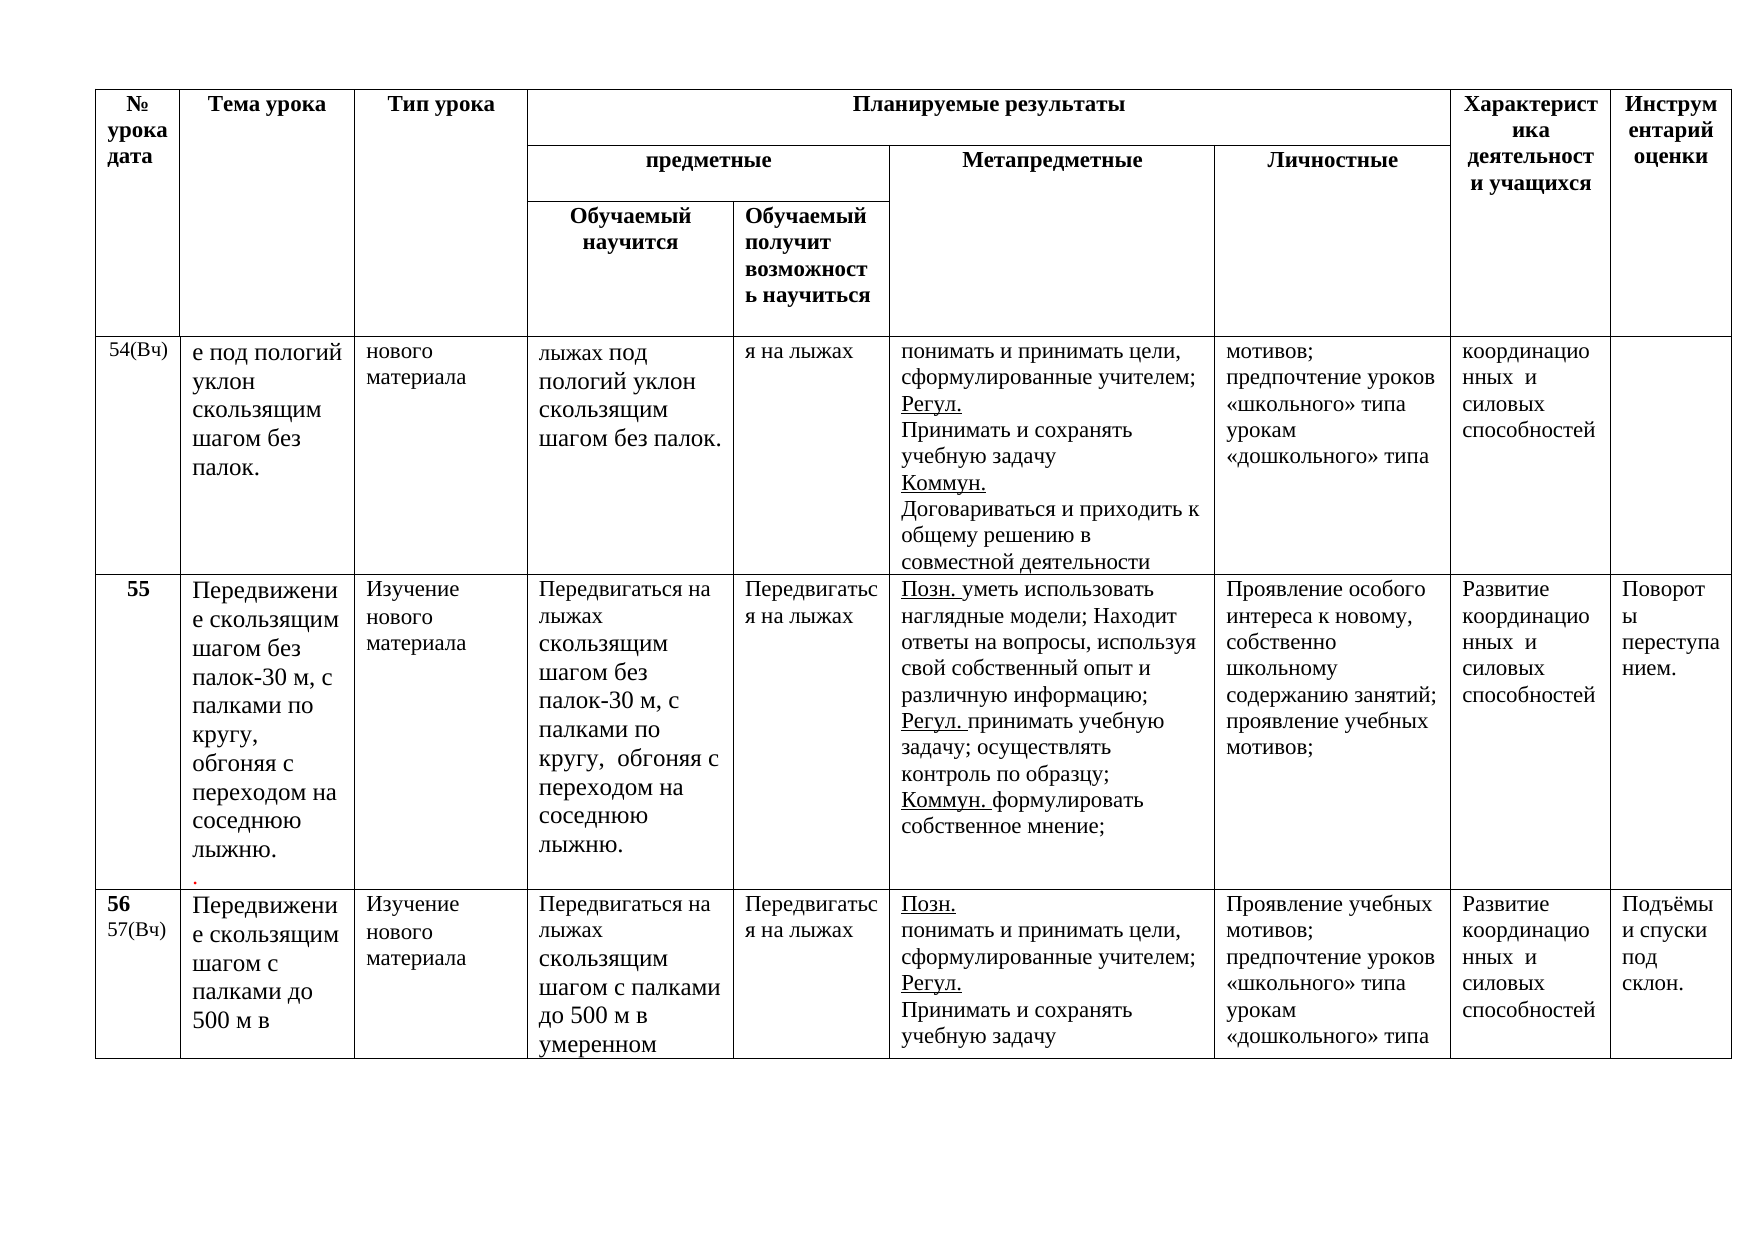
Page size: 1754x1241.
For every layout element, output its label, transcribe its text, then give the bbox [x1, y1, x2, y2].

table_cell 55 [96, 575, 180, 889]
table_cell Изучение нового материала [355, 575, 527, 889]
table_cell Изучение нового материала [355, 890, 527, 1058]
table_cell Проявление учебных мотивов; предпочтение уроков «школьного» типа урокам «дошкольного» типа [1215, 337, 1450, 574]
table_header Планируемые результаты [528, 90, 1450, 145]
table_cell Передвижение под пологий уклон скользящим шагом без палок. [181, 337, 354, 574]
table_cell Обучаемый научится [528, 202, 733, 336]
table_cell 56 57(Вч) [96, 890, 180, 1058]
table_cell Проявление особого интереса к новому, собственно школьному содержанию занятий; проявление учебных мотивов; [1215, 575, 1450, 889]
table_cell [1611, 337, 1731, 574]
table_cell Передвигаться на лыжах под пологий уклон скользящим шагом без палок. [528, 337, 733, 574]
table_cell Передвижение скользящим шагом с палками до 500 м в умеренном темпе. Игра – эстафета «Кто самый быстрый?» [181, 890, 354, 1058]
table_cell Передвигаться на лыжах скользящим шагом с палками до 500 м в умеренном темпе [528, 890, 733, 1058]
table_header № урока дата [96, 90, 179, 336]
table_header Тема урока [180, 90, 354, 336]
table_header Характеристика деятельности учащихся [1451, 90, 1610, 336]
table_cell Передвигаться на лыжах [734, 575, 889, 889]
table_cell Развитие координационных и силовых способностей [1451, 337, 1610, 574]
table_cell Изучение нового материала [355, 337, 527, 574]
table_cell Передвижение скользящим шагом без палок-30 м, с палками по кругу, обгоняя с переходом на соседнюю лыжню. . [181, 575, 354, 889]
table_cell Передвигаться на лыжах скользящим шагом без палок-30 м, с палками по кругу, обгоняя с переходом на соседнюю лыжню. [528, 575, 733, 889]
table_header Инструментарий оценки [1611, 90, 1731, 336]
table_cell Проявление учебных мотивов; предпочтение уроков «школьного» типа урокам «дошкольного» типа [1215, 890, 1450, 1058]
table_cell Обучаемый получит возможность научиться [734, 202, 889, 336]
table_cell Подъёмы и спуски под склон. [1611, 890, 1731, 1058]
table_cell Передвигаться на лыжах [734, 337, 889, 574]
table_cell Развитие координационных и силовых способностей [1451, 890, 1610, 1058]
table_header Тип урока [355, 90, 527, 336]
table_cell Личностные [1215, 146, 1450, 336]
table_cell предметные [528, 146, 889, 201]
table_cell Повороты переступанием. [1611, 575, 1731, 889]
table_cell Передвигаться на лыжах [734, 890, 889, 1058]
table_cell Развитие координационных и силовых способностей [1451, 575, 1610, 889]
table_cell Метапредметные [890, 146, 1214, 336]
table_cell 53 54(Вч) [96, 337, 180, 574]
table_cell Позн. уметь использовать наглядные модели; Находит ответы на вопросы, используя свой собственный опыт и различную информацию; Регул. принимать учебную задачу; осуществлять контроль по образцу; Коммун. формулировать собственное мнение; [890, 575, 1214, 889]
